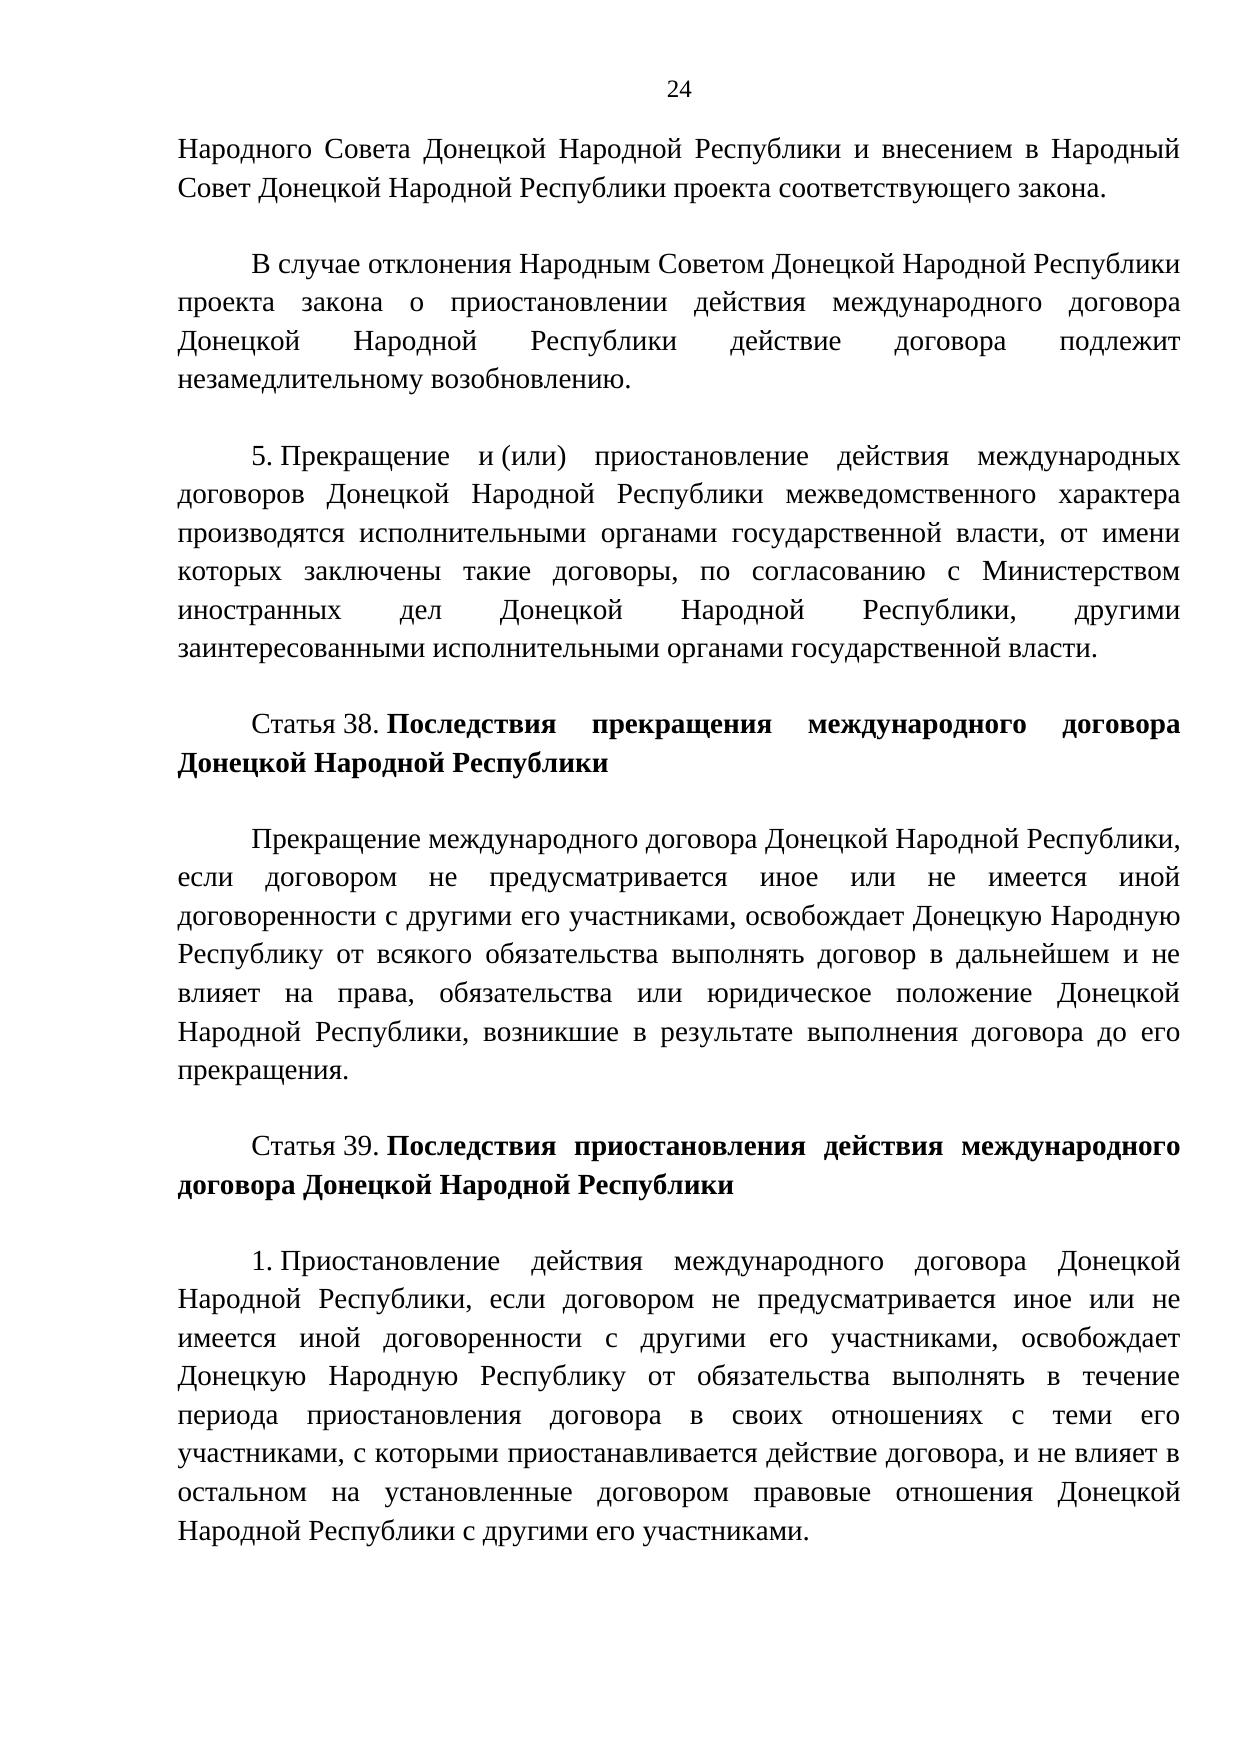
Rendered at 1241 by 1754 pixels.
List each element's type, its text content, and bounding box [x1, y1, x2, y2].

text Статья 39. Последствия приостановления действия международного договора Донецкой Народной Республики [177, 1128, 1181, 1200]
text В случае отклонения Народным Советом Донецкой Народной Республики проекта закона о приостановлении действия международного договора Донецкой Народной Республики действие договора подлежит незамедлительному возобновлению. [177, 246, 1181, 395]
text 5. Прекращение и (или) приостановление действия международных договоров Донецкой Народной Республики межведомственного характера производятся исполнительными органами государственной власти, от имени которых заключены такие договоры, по согласованию с Министерством иностранных дел Донецкой Народной Республики, другими заинтересованными исполнительными органами государственной власти. [177, 438, 1181, 664]
text Прекращение международного договора Донецкой Народной Республики, если договором не предусматривается иное или не имеется иной договоренности с другими его участниками, освобождает Донецкую Народную Республику от всякого обязательства выполнять договор в дальнейшем и не влияет на права, обязательства или юридическое положение Донецкой Народной Республики, возникшие в результате выполнения договора до его прекращения. [177, 821, 1181, 1086]
text Статья 38. Последствия прекращения международного договора Донецкой Народной Республики [177, 706, 1181, 778]
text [177, 131, 1181, 203]
text 1. Приостановление действия международного договора Донецкой Народной Республики, если договором не предусматривается иное или не имеется иной договоренности с другими его участниками, освобождает Донецкую Народную Республику от обязательства выполнять в течение периода приостановления договора в своих отношениях с теми его участниками, с которыми приостанавливается действие договора, и не влияет в остальном на установленные договором правовые отношения Донецкой Народной Республики с другими его участниками. [177, 1243, 1181, 1546]
